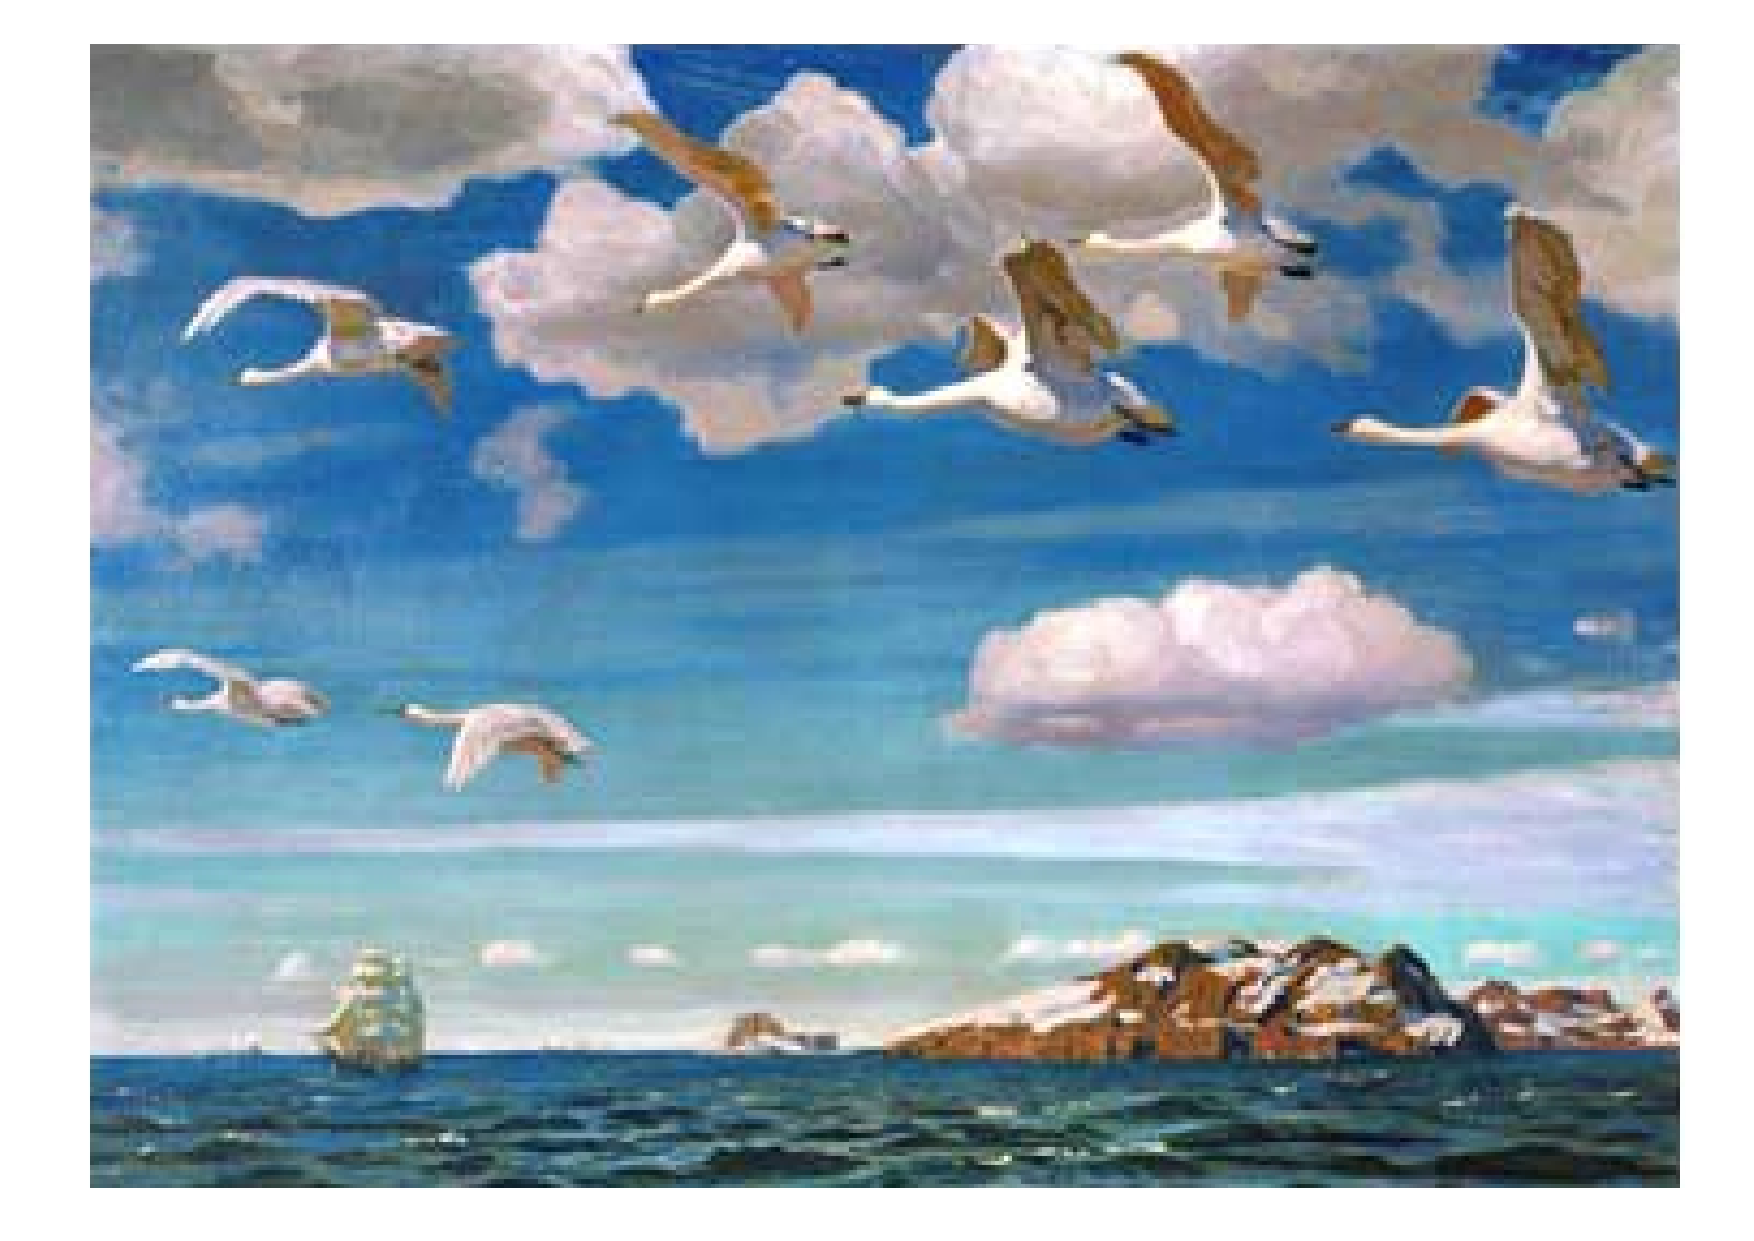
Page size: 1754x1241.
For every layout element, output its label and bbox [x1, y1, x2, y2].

picture [88, 44, 1686, 1188]
